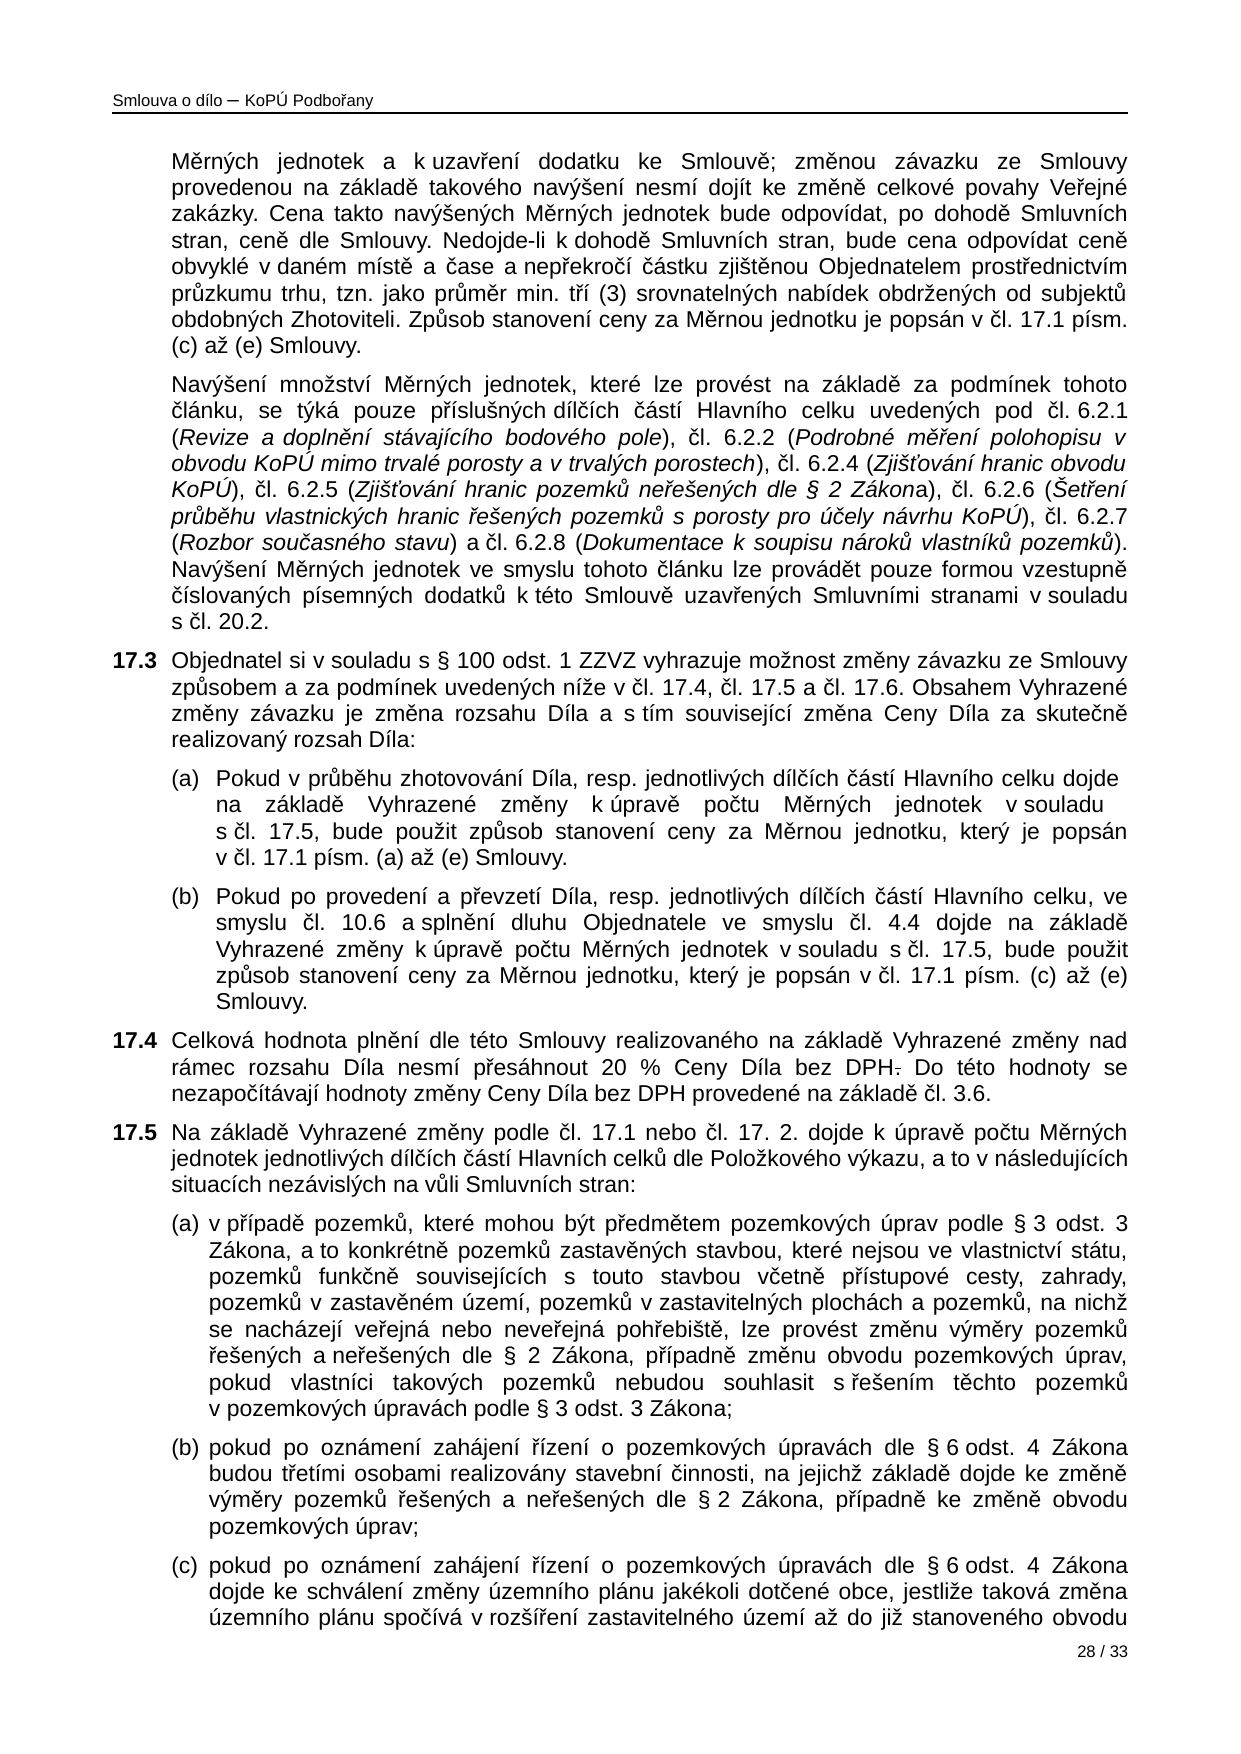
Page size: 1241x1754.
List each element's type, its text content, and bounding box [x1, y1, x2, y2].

list v případě pozemků, které mohou být předmětem pozemkových úprav podle § 3 odst. 3 Zákona, a to konkrétně pozemků zastavěných stavbou, které nejsou ve vlastnictví státu, pozemků funkčně souvisejících s touto stavbou včetně přístupové cesty, zahrady, pozemků v zastavěném území, pozemků v zastavitelných plochách a pozemků, na nichž se nacházejí veřejná nebo neveřejná pohřebiště, lze provést změnu výměry pozemků řešených a neřešených dle § 2 Zákona, případně změnu obvodu pozemkových úprav, pokud vlastníci takových pozemků nebudou souhlasit s řešením těchto pozemků v pozemkových úpravách podle § 3 odst. 3 Zákona; [171, 1210, 1128, 1421]
list pokud po oznámení zahájení řízení o pozemkových úpravách dle § 6 odst. 4 Zákona budou třetími osobami realizovány stavební činnosti, na jejichž základě dojde ke změně výměry pozemků řešených a neřešených dle § 2 Zákona, případně ke změně obvodu pozemkových úprav; [171, 1434, 1128, 1539]
list Pokud po provedení a převzetí Díla, resp. jednotlivých dílčích částí Hlavního celku, ve smyslu čl. 10.6 a splnění dluhu Objednatele ve smyslu čl. 4.4 dojde na základě Vyhrazené změny k úpravě počtu Měrných jednotek v souladu s čl. 17.5, bude použit způsob stanovení ceny za Měrnou jednotku, který je popsán v čl. 17.1 písm. (c) až (e) Smlouvy. [171, 883, 1128, 1015]
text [112, 148, 1128, 358]
list Navýšení množství Měrných jednotek, které lze provést na základě za podmínek tohoto článku, se týká pouze příslušných dílčích částí Hlavního celku uvedených pod čl. 6.2.1 (Revize a doplnění stávajícího bodového pole), čl. 6.2.2 (Podrobné měření polohopisu v obvodu KoPÚ mimo trvalé porosty a v trvalých porostech), čl. 6.2.4 (Zjišťování hranic obvodu KoPÚ), čl. 6.2.5 (Zjišťování hranic pozemků neřešených dle § 2 Zákona), čl. 6.2.6 (Šetření průběhu vlastnických hranic řešených pozemků s porosty pro účely návrhu KoPÚ), čl. 6.2.7 (Rozbor současného stavu) a čl. 6.2.8 (Dokumentace k soupisu nároků vlastníků pozemků). Navýšení Měrných jednotek ve smyslu tohoto článku lze provádět pouze formou vzestupně číslovaných písemných dodatků k této Smlouvě uzavřených Smluvními stranami v souladu s čl. 20.2. [171, 371, 1128, 634]
text Celková hodnota plnění dle této Smlouvy realizovaného na základě Vyhrazené změny nad rámec rozsahu Díla nesmí přesáhnout 20 % Ceny Díla bez DPH. Do této hodnoty se nezapočítávají hodnoty změny Ceny Díla bez DPH provedené na základě čl. 3.6. [112, 1027, 1128, 1106]
text Objednatel si v souladu s § 100 odst. 1 ZZVZ vyhrazuje možnost změny závazku ze Smlouvy způsobem a za podmínek uvedených níže v čl. 17.4, čl. 17.5 a čl. 17.6. Obsahem Vyhrazené změny závazku je změna rozsahu Díla a s tím související změna Ceny Díla za skutečně realizovaný rozsah Díla: [112, 647, 1128, 752]
text Na základě Vyhrazené změny podle čl. 17.1 nebo čl. 17. 2. dojde k úpravě počtu Měrných jednotek jednotlivých dílčích částí Hlavních celků dle Položkového výkazu, a to v následujících situacích nezávislých na vůli Smluvních stran: [112, 1119, 1128, 1198]
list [171, 1552, 1128, 1631]
list Pokud v průběhu zhotovování Díla, resp. jednotlivých dílčích částí Hlavního celku dojde na základě Vyhrazené změny k úpravě počtu Měrných jednotek v souladu s čl. 17.5, bude použit způsob stanovení ceny za Měrnou jednotku, který je popsán v čl. 17.1 písm. (a) až (e) Smlouvy. [171, 765, 1128, 870]
